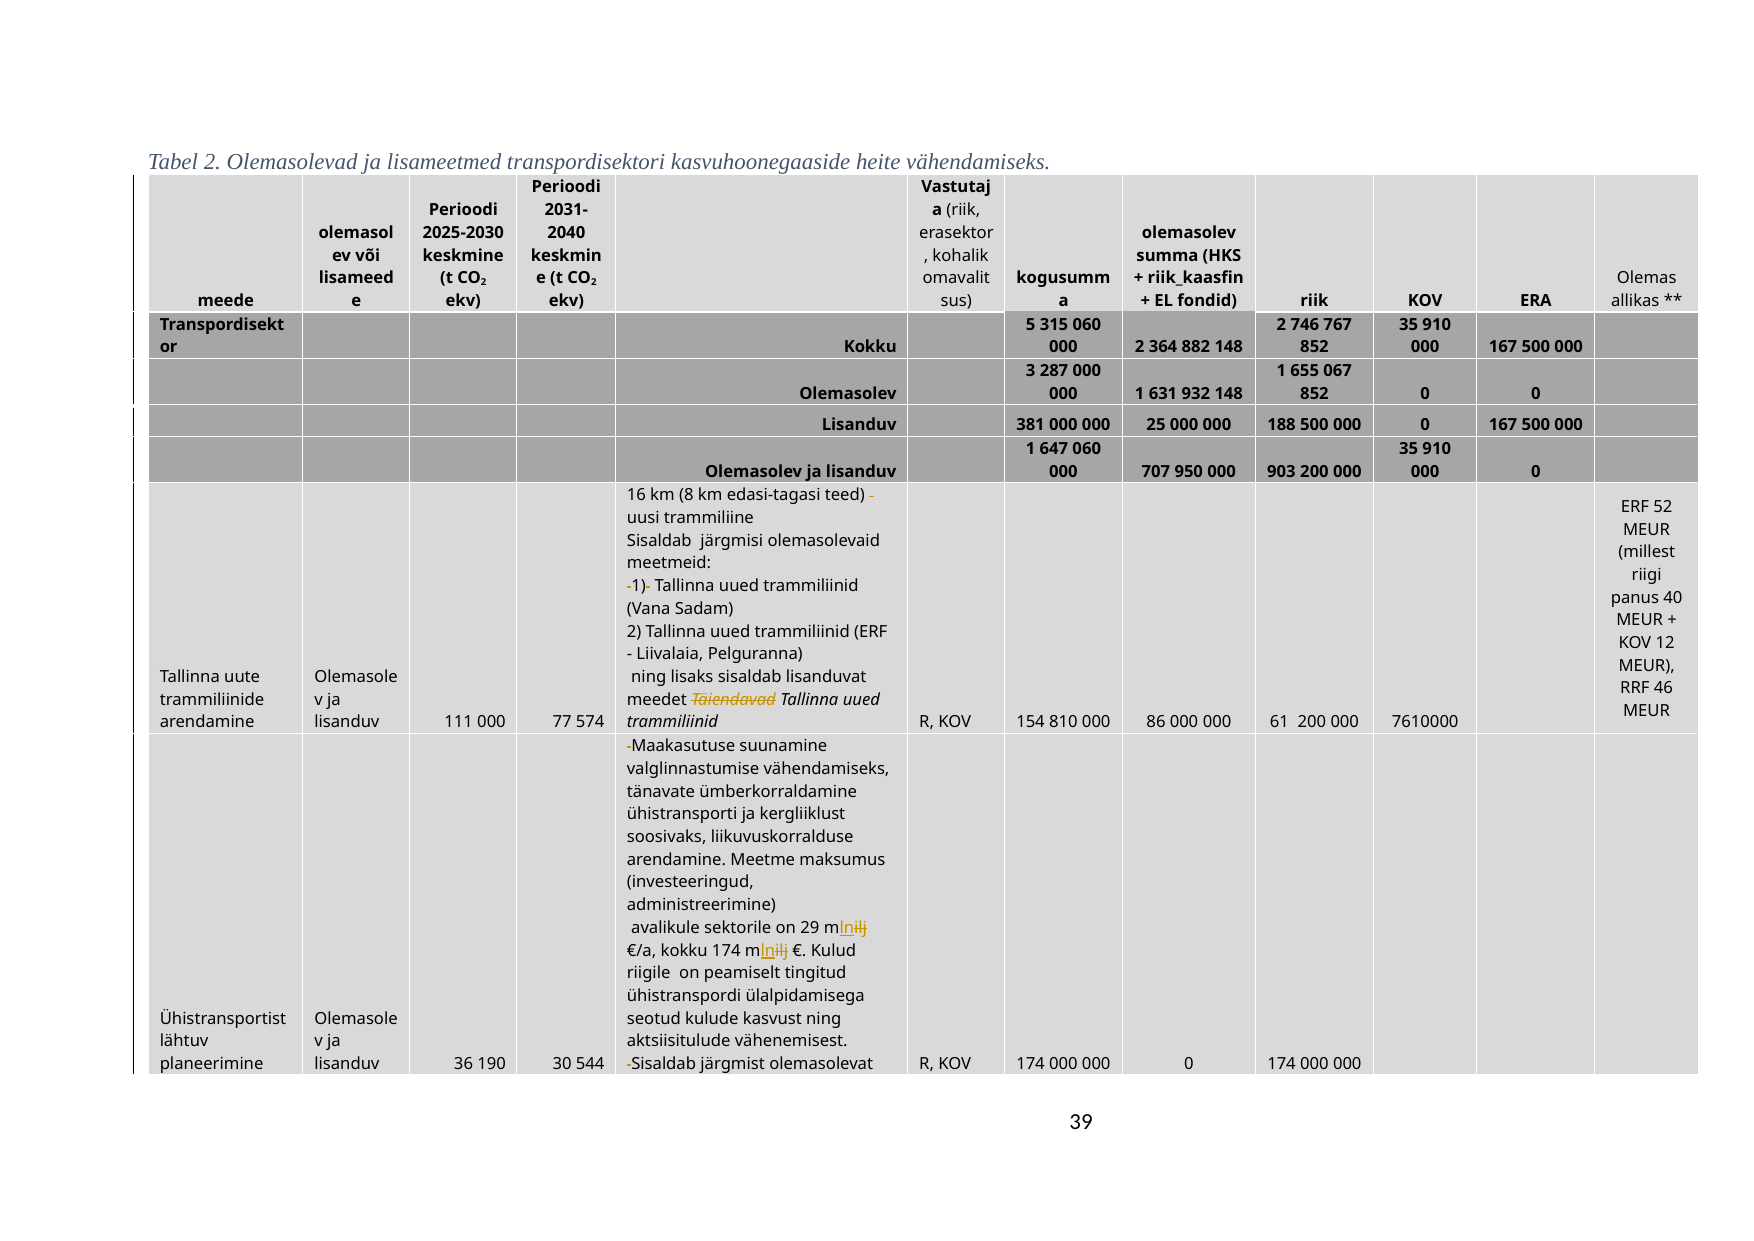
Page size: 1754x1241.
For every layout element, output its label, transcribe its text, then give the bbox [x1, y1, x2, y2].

table_header Olemas allikas ** [1595, 175, 1698, 311]
table_cell Olemasolev ja lisanduv [616, 437, 907, 482]
table_cell 16 km (8 km edasi-tagasi teed) uusi trammiliine Sisaldab järgmisi olemasolevaid meetmeid: 1) Tallinna uued trammiliinid (Vana Sadam) 2) Tallinna uued trammiliinid (ERF - Liivalaia, Pelguranna) ning lisaks sisaldab lisanduvat meedet Tallinna uued trammiliinid [616, 483, 907, 733]
table_cell 381 000 000 [1005, 405, 1122, 436]
table_cell [1477, 734, 1594, 1074]
table_cell 154 810 000 [1005, 483, 1122, 733]
text Tabel 2. Olemasolevad ja lisameetmed transpordisektori kasvuhoonegaaside heite vähendamiseks. [148, 148, 1606, 174]
table_cell 0 [1477, 437, 1594, 482]
table_cell 174 000 000 [1005, 734, 1122, 1074]
table_cell 35 910 000 [1374, 437, 1476, 482]
table_cell 0 [1374, 359, 1476, 404]
table_cell 0 [1374, 405, 1476, 436]
table_cell [1477, 483, 1594, 733]
table_cell 5 315 060 000 [1005, 311, 1122, 358]
table_cell 25 000 000 [1123, 405, 1255, 436]
table_header [616, 175, 907, 311]
table_cell [303, 405, 409, 436]
table_header Perioodi 2025-2030 keskmine (t CO2 ekv) [410, 175, 516, 311]
table_cell 61 200 000 [1256, 483, 1373, 733]
table_cell [149, 437, 302, 482]
table_cell Transpordisektor [149, 313, 302, 358]
table_cell [1595, 733, 1698, 1074]
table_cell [149, 734, 302, 1074]
table_cell [1595, 313, 1698, 358]
table_cell 903 200 000 [1256, 437, 1373, 482]
table_cell 1 647 060 000 [1005, 437, 1122, 482]
table_cell 77 574 [517, 483, 615, 733]
table_cell 3 287 000 000 [1005, 359, 1122, 404]
table_cell 30 544 [517, 734, 615, 1074]
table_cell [616, 734, 907, 1074]
table_header olemasolev või lisameede [303, 175, 409, 311]
table_cell [517, 405, 615, 436]
table_cell [1595, 404, 1698, 436]
table_cell [410, 313, 516, 358]
table_cell 0 [1477, 359, 1594, 404]
table_cell 188 500 000 [1256, 405, 1373, 436]
table_header KOV [1374, 175, 1476, 311]
table_cell [517, 313, 615, 358]
table_cell [410, 437, 516, 482]
table_header kogusumma [1005, 175, 1122, 311]
table_cell [908, 405, 1004, 436]
table_header riik [1256, 175, 1373, 311]
table_cell Kokku [616, 313, 907, 358]
table_cell [908, 437, 1004, 482]
table_cell R, KOV [908, 483, 1004, 733]
table_header Perioodi 2031-2040 keskmine (t CO2 ekv) [517, 175, 615, 311]
table_cell 1 655 067 852 [1256, 359, 1373, 404]
table_cell 707 950 000 [1123, 437, 1255, 482]
table_header olemasolev summa (HKS + riik_kaasfin + EL fondid) [1123, 175, 1255, 311]
table_cell [1595, 359, 1698, 404]
table_cell [517, 437, 615, 482]
table_cell 167 500 000 [1477, 313, 1594, 358]
table_cell 174 000 000 [1256, 734, 1373, 1074]
table_cell 35 910 000 [1374, 313, 1476, 358]
table_cell 0 [1123, 734, 1255, 1074]
table_cell [517, 359, 615, 404]
table_cell 167 500 000 [1477, 405, 1594, 436]
table_cell 2 746 767 852 [1256, 313, 1373, 358]
table_cell Lisanduv [616, 405, 907, 436]
table_cell 2 364 882 148 [1123, 311, 1255, 358]
table_cell R, KOV [908, 734, 1004, 1074]
table_header Vastutaja (riik, erasektor, kohalik omavalitsus) [908, 175, 1004, 311]
table_cell Olemasolev [616, 359, 907, 404]
table_cell [303, 313, 409, 358]
table_cell 86 000 000 [1123, 483, 1255, 733]
table_cell [410, 405, 516, 436]
table_cell ERF 52 MEUR (millest riigi panus 40 MEUR + KOV 12 MEUR), RRF 46 MEUR [1595, 482, 1698, 733]
table_cell 7610000 [1374, 483, 1476, 733]
table_cell 36 190 [410, 734, 516, 1074]
table_cell 111 000 [410, 483, 516, 733]
table_cell [410, 359, 516, 404]
table_cell [303, 437, 409, 482]
table_cell 1 631 932 148 [1123, 359, 1255, 404]
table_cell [303, 734, 409, 1074]
table_cell [1374, 734, 1476, 1074]
table_cell [303, 359, 409, 404]
table_cell [908, 359, 1004, 404]
table_cell [908, 313, 1004, 358]
table_cell [149, 359, 302, 404]
table_cell [149, 405, 302, 436]
table_header meede [149, 175, 302, 311]
table_cell [1595, 436, 1698, 482]
table_cell Tallinna uute trammiliinide arendamine [149, 483, 302, 733]
table_header ERA [1477, 175, 1594, 311]
table_cell Olemasolev ja lisanduv [303, 483, 409, 733]
